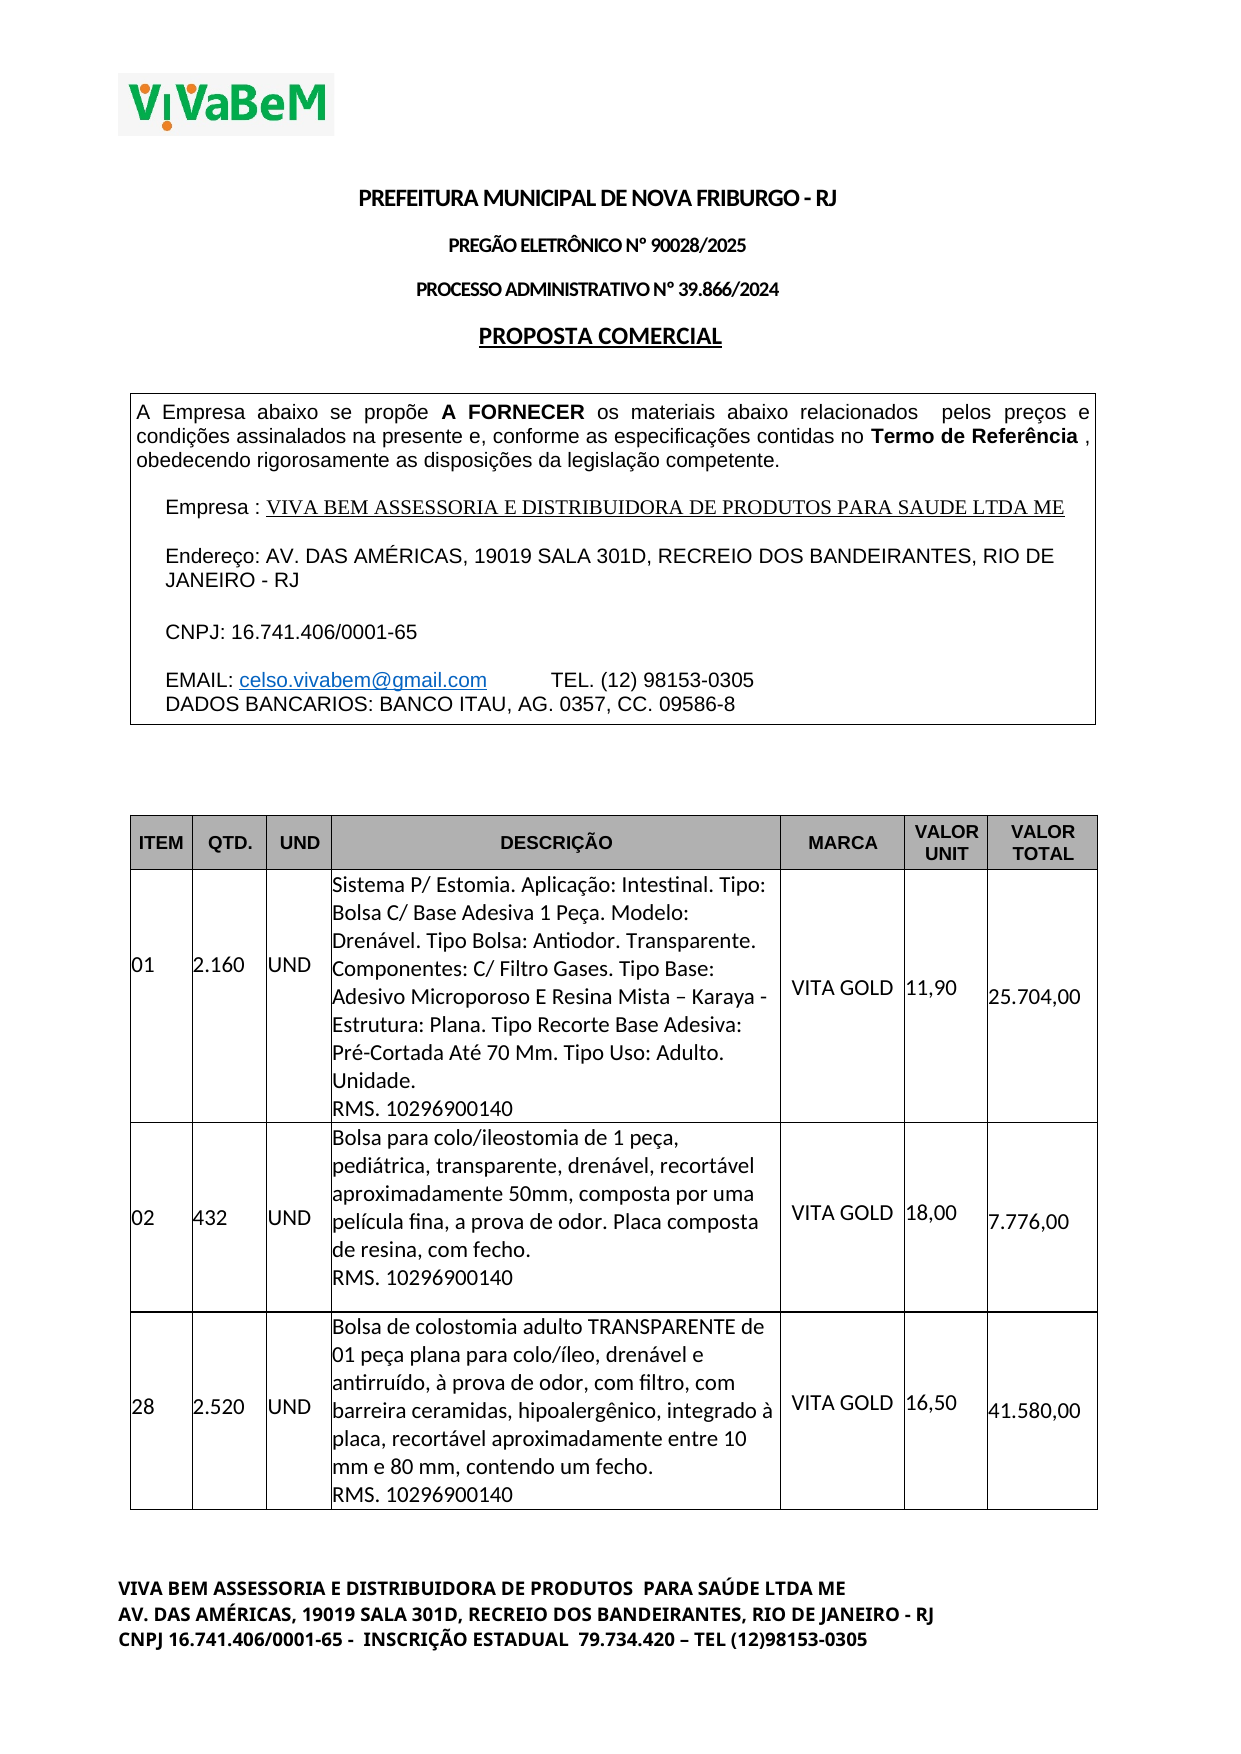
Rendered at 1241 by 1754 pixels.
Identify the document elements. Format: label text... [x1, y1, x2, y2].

table_cell 01 [131, 870, 192, 1122]
text PROPOSTA COMERCIAL [118, 320, 1078, 350]
table_cell 16,50 [905, 1313, 987, 1508]
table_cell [332, 1313, 780, 1508]
text PREGÃO ELETRÔNICO Nº 90028/2025 [118, 232, 1078, 257]
table_cell 28 [131, 1313, 192, 1508]
table_cell 25.704,00 [988, 870, 1097, 1122]
table_cell 7.776,00 [988, 1123, 1097, 1311]
table_cell 11,90 [905, 870, 987, 1122]
table_header DESCRIÇÃO [332, 816, 780, 869]
table_cell 2.520 [193, 1313, 266, 1508]
table_cell 432 [193, 1123, 266, 1311]
text PROCESSO ADMINISTRATIVO Nº 39.866/2024 [118, 276, 1078, 301]
table_cell Sistema P/ Estomia. Aplicação: Intestinal. Tipo: Bolsa C/ Base Adesiva 1 Peça. Modelo: Drenável. Tipo Bolsa: Antiodor. Transparente. Componentes: C/ Filtro Gases. Tipo Base: Adesivo Microporoso E Resina Mista – Karaya - Estrutura: Plana. Tipo Recorte Base Adesiva: Pré-Cortada Até 70 Mm. Tipo Uso: Adulto. Unidade. RMS. 10296900140 [332, 870, 780, 1122]
picture [118, 73, 335, 136]
table_cell 18,00 [905, 1123, 987, 1311]
table_cell VITA GOLD [781, 1123, 904, 1311]
text PREFEITURA MUNICIPAL DE NOVA FRIBURGO - RJ [118, 182, 1078, 213]
table_header VALOR UNIT [905, 816, 987, 869]
table_header ITEM [131, 816, 192, 869]
table_cell UND [267, 1123, 331, 1311]
table_cell VITA GOLD [781, 870, 904, 1122]
table_cell UND [267, 1313, 331, 1508]
table_cell 41.580,00 [988, 1313, 1097, 1508]
table_header VALOR TOTAL [988, 816, 1097, 869]
table_header MARCA [781, 816, 904, 869]
table_cell UND [267, 870, 331, 1122]
table_header UND [267, 816, 331, 869]
table_cell Bolsa para colo/ileostomia de 1 peça, pediátrica, transparente, drenável, recortável aproximadamente 50mm, composta por uma película fina, a prova de odor. Placa composta de resina, com fecho. RMS. 10296900140 [332, 1123, 780, 1311]
table_cell 02 [131, 1123, 192, 1311]
table_cell 2.160 [193, 870, 266, 1122]
table_header QTD. [193, 816, 266, 869]
table_cell VITA GOLD [781, 1313, 904, 1508]
